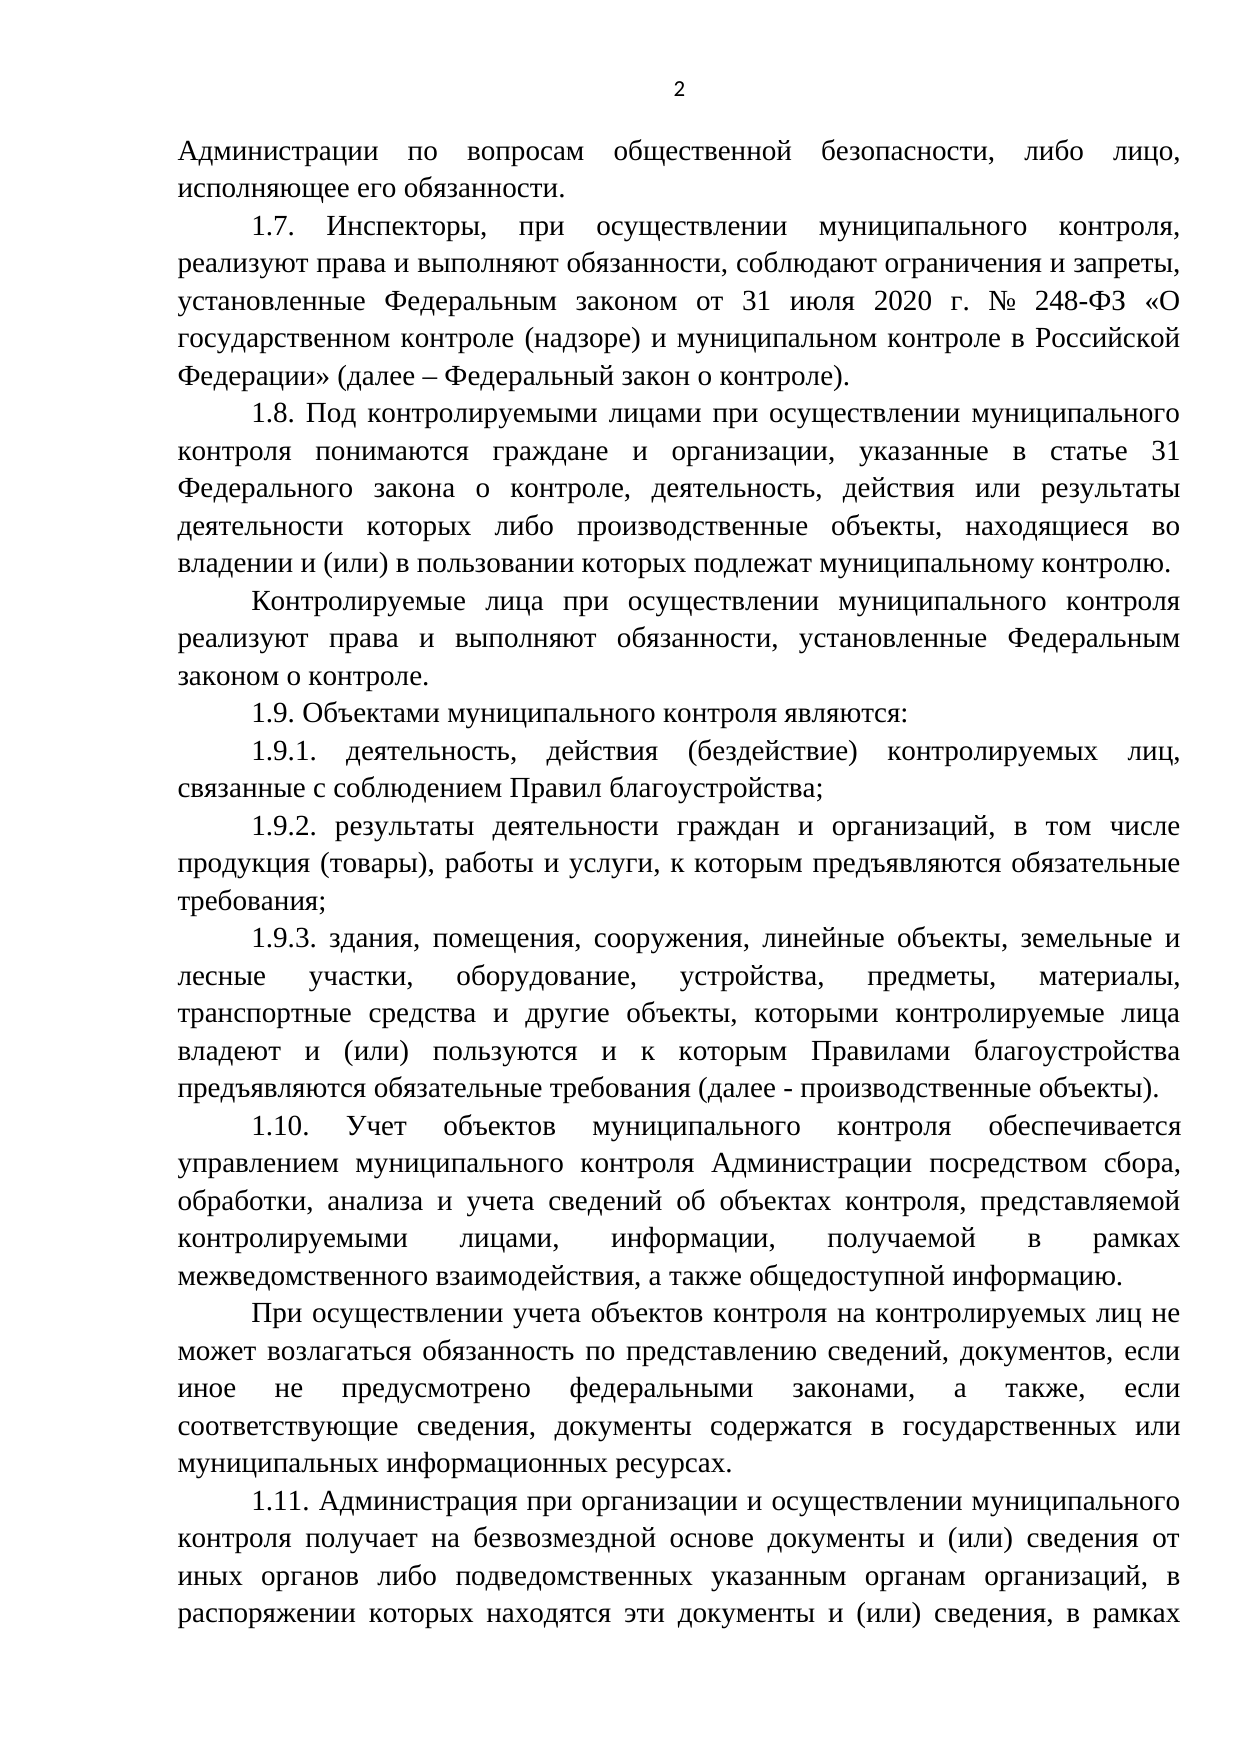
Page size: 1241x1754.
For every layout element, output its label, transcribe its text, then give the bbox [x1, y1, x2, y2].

text 1.9.1. деятельность, действия (бездействие) контролируемых лиц, связанные с соблюдением Правил благоустройства; [177, 730, 1181, 805]
text Контролируемые лица при осуществлении муниципального контроля реализуют права и выполняют обязанности, установленные Федеральным законом о контроле. [177, 580, 1181, 692]
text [177, 130, 1181, 205]
text 1.7. Инспекторы, при осуществлении муниципального контроля, реализуют права и выполняют обязанности, соблюдают ограничения и запреты, установленные Федеральным законом от 31 июля 2020 г. № 248-ФЗ «О государственном контроле (надзоре) и муниципальном контроле в Российской Федерации» (далее – Федеральный закон о контроле). [177, 205, 1181, 392]
text 1.8. Под контролируемыми лицами при осуществлении муниципального контроля понимаются граждане и организации, указанные в статье 31 Федерального закона о контроле, деятельность, действия или результаты деятельности которых либо производственные объекты, находящиеся во владении и (или) в пользовании которых подлежат муниципальному контролю. [177, 392, 1181, 580]
text 1.9.3. здания, помещения, сооружения, линейные объекты, земельные и лесные участки, оборудование, устройства, предметы, материалы, транспортные средства и другие объекты, которыми контролируемые лица владеют и (или) пользуются и к которым Правилами благоустройства предъявляются обязательные требования (далее - производственные объекты). [177, 917, 1181, 1105]
text 1.10. Учет объектов муниципального контроля обеспечивается управлением муниципального контроля Администрации посредством сбора, обработки, анализа и учета сведений об объектах контроля, представляемой контролируемыми лицами, информации, получаемой в рамках межведомственного взаимодействия, а также общедоступной информацию. [177, 1105, 1181, 1292]
text 1.9.2. результаты деятельности граждан и организаций, в том числе продукция (товары), работы и услуги, к которым предъявляются обязательные требования; [177, 805, 1181, 917]
text 1.9. Объектами муниципального контроля являются: [177, 692, 1181, 730]
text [177, 1480, 1181, 1630]
text При осуществлении учета объектов контроля на контролируемых лиц не может возлагаться обязанность по представлению сведений, документов, если иное не предусмотрено федеральными законами, а также, если соответствующие сведения, документы содержатся в государственных или муниципальных информационных ресурсах. [177, 1292, 1181, 1480]
